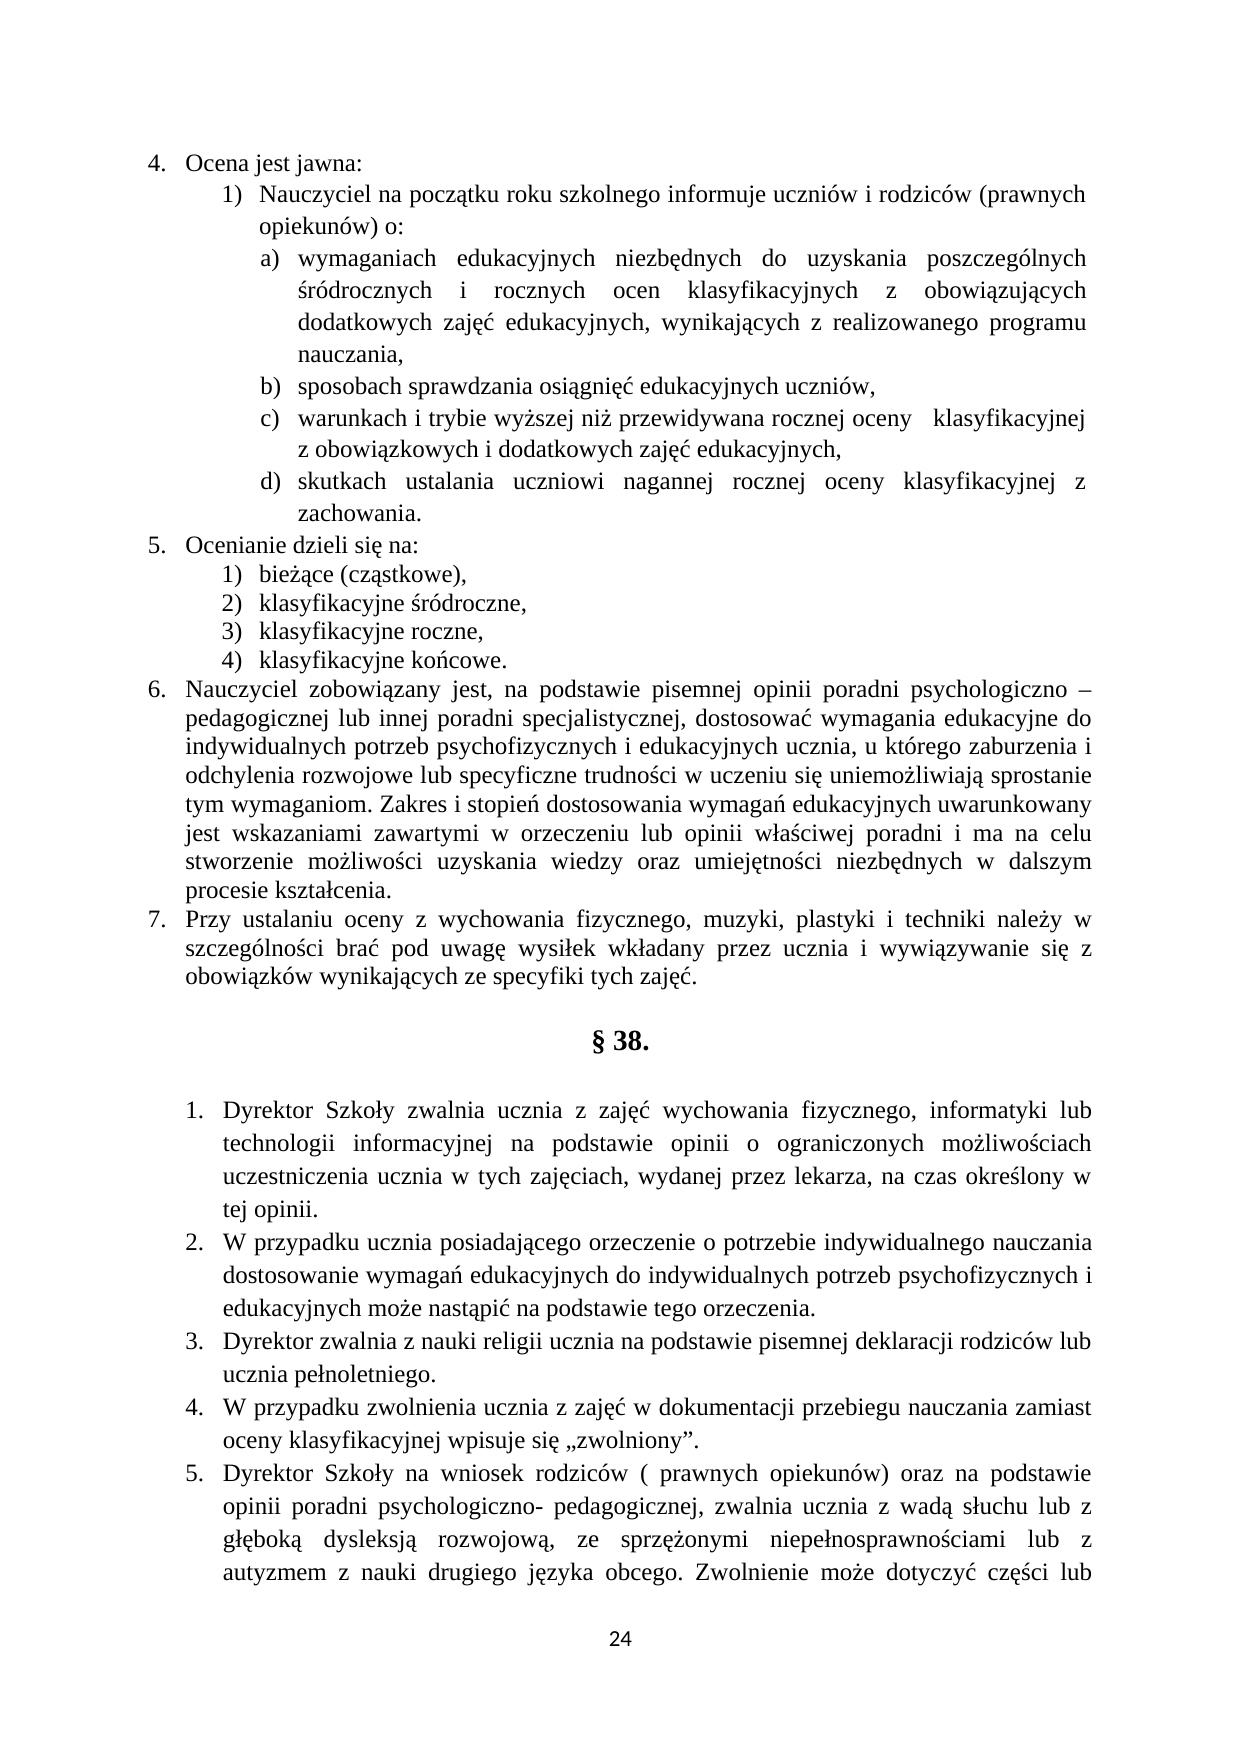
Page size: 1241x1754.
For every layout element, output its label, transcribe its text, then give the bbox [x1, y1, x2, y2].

list W przypadku ucznia posiadającego orzeczenie o potrzebie indywidualnego nauczania dostosowanie wymagań edukacyjnych do indywidualnych potrzeb psychofizycznych i edukacyjnych może nastąpić na podstawie tego orzeczenia. [185, 1227, 1093, 1322]
list sposobach sprawdzania osiągnięć edukacyjnych uczniów, [260, 371, 1087, 399]
list Nauczyciel na początku roku szkolnego informuje uczniów i rodziców (prawnych opiekunów) o: [221, 179, 1087, 240]
list W przypadku zwolnienia ucznia z zajęć w dokumentacji przebiegu nauczania zamiast oceny klasyfikacyjnej wpisuje się „zwolniony”. [185, 1392, 1093, 1454]
list Ocenianie dzieli się na: [148, 530, 1093, 559]
list Nauczyciel zobowiązany jest, na podstawie pisemnej opinii poradni psychologiczno – pedagogicznej lub innej poradni specjalistycznej, dostosować wymagania edukacyjne do indywidualnych potrzeb psychofizycznych i edukacyjnych ucznia, u którego zaburzenia i odchylenia rozwojowe lub specyficzne trudności w uczeniu się uniemożliwiają sprostanie tym wymaganiom. Zakres i stopień dostosowania wymagań edukacyjnych uwarunkowany jest wskazaniami zawartymi w orzeczeniu lub opinii właściwej poradni i ma na celu stworzenie możliwości uzyskania wiedzy oraz umiejętności niezbędnych w dalszym procesie kształcenia. [148, 674, 1093, 904]
list Dyrektor Szkoły zwalnia ucznia z zajęć wychowania fizycznego, informatyki lub technologii informacyjnej na podstawie opinii o ograniczonych możliwościach uczestniczenia ucznia w tych zajęciach, wydanej przez lekarza, na czas określony w tej opinii. [185, 1095, 1093, 1222]
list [185, 1458, 1093, 1586]
list klasyfikacyjne roczne, [221, 616, 1093, 645]
list klasyfikacyjne śródroczne, [221, 588, 1093, 616]
list klasyfikacyjne końcowe. [221, 645, 1093, 674]
list bieżące (cząstkowe), [221, 559, 1093, 588]
list skutkach ustalania uczniowi nagannej rocznej oceny klasyfikacyjnej z zachowania. [260, 466, 1087, 527]
list wymaganiach edukacyjnych niezbędnych do uzyskania poszczególnych śródrocznych i rocznych ocen klasyfikacyjnych z obowiązujących dodatkowych zajęć edukacyjnych, wynikających z realizowanego programu nauczania, [260, 243, 1087, 368]
list Ocena jest jawna: [148, 148, 1087, 176]
list Dyrektor zwalnia z nauki religii ucznia na podstawie pisemnej deklaracji rodziców lub ucznia pełnoletniego. [185, 1326, 1093, 1388]
list warunkach i trybie wyższej niż przewidywana rocznej oceny klasyfikacyjnej z obowiązkowych i dodatkowych zajęć edukacyjnych, [260, 403, 1087, 463]
text § 38. [148, 1023, 1093, 1057]
list Przy ustalaniu oceny z wychowania fizycznego, muzyki, plastyki i techniki należy w szczególności brać pod uwagę wysiłek wkładany przez ucznia i wywiązywanie się z obowiązków wynikających ze specyfiki tych zajęć. [148, 904, 1093, 990]
